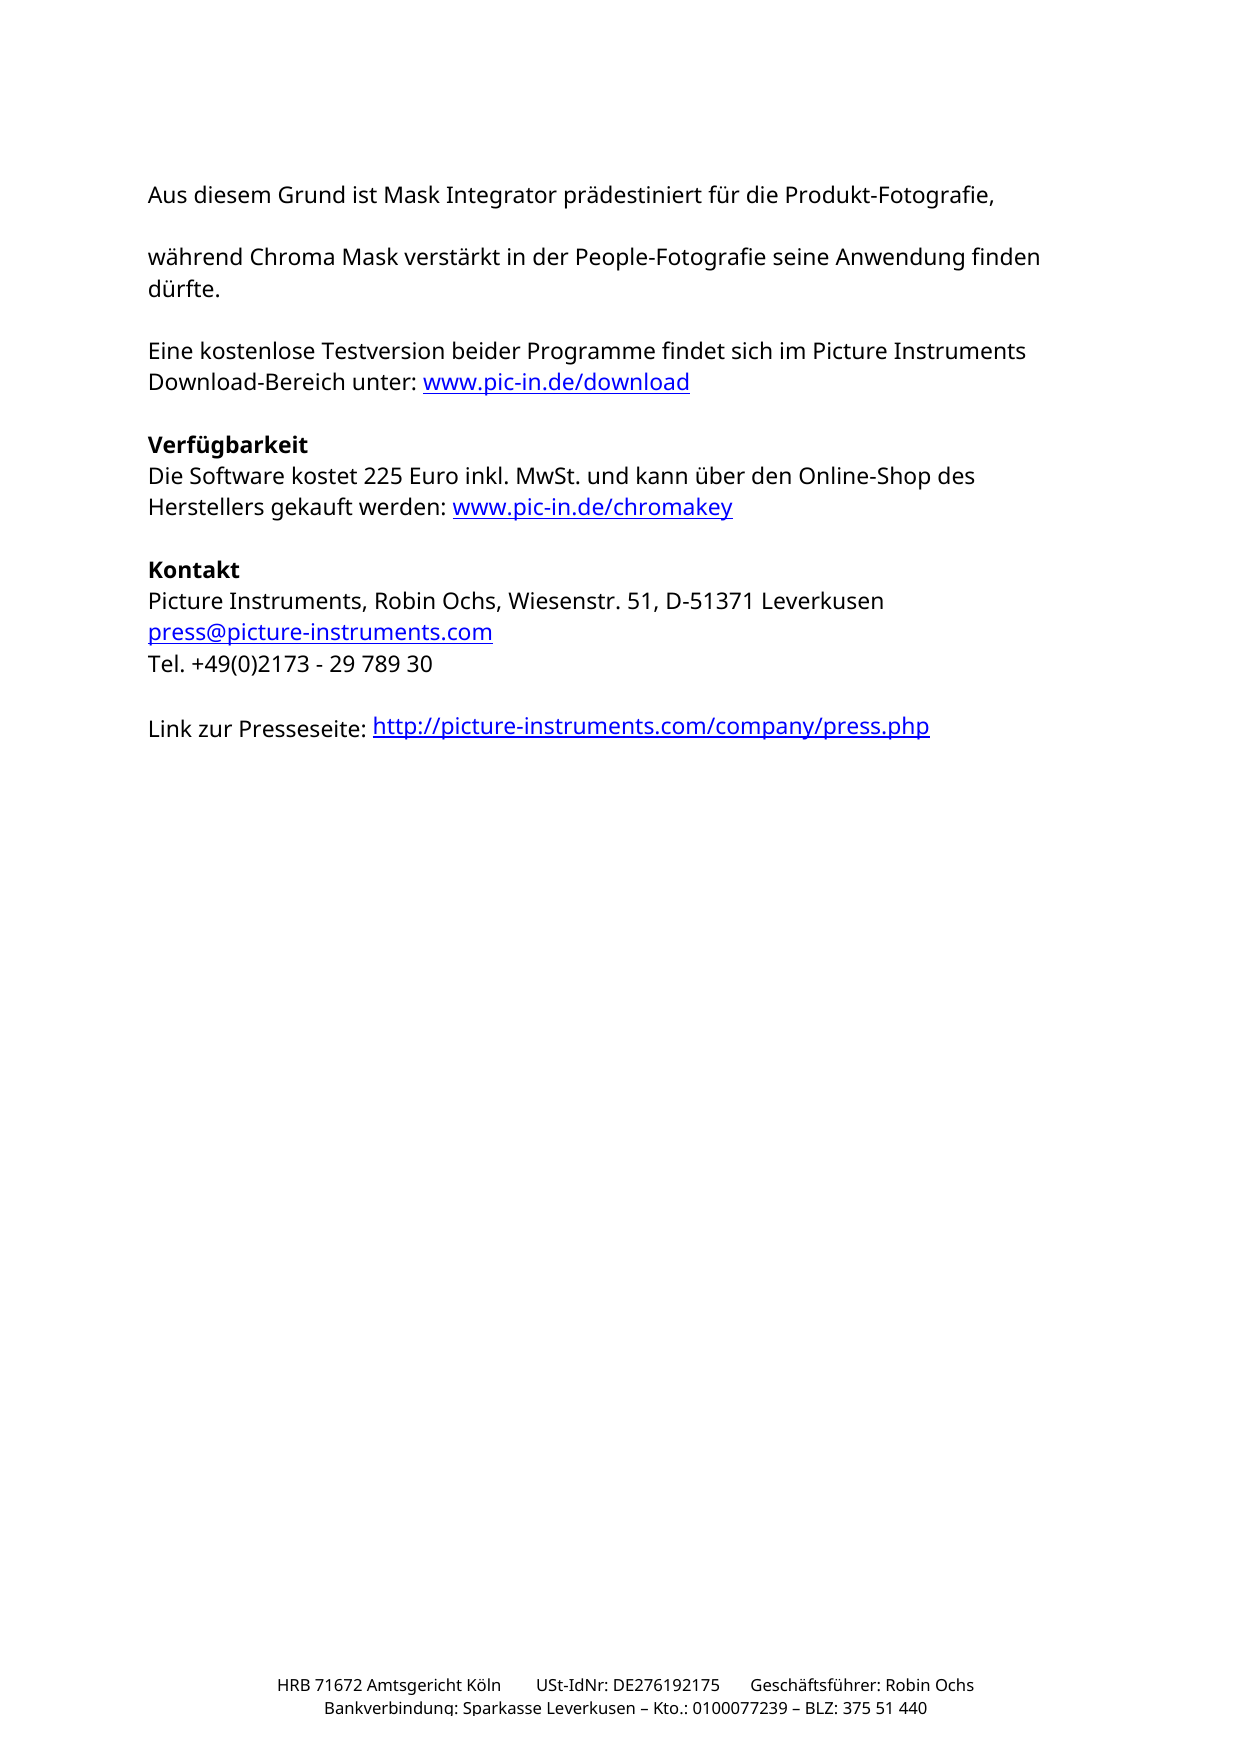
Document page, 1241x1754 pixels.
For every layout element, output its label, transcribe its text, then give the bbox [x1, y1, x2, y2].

text Verfügbarkeit [148, 429, 1093, 460]
text Kontakt [148, 554, 1093, 585]
text Eine kostenlose Testversion beider Programme findet sich im Picture Instruments Download-Bereich unter: www.pic-in.de/download [148, 335, 1093, 398]
text press@picture-instruments.com [148, 616, 1093, 648]
text Die Software kostet 225 Euro inkl. MwSt. und kann über den Online-Shop des Herstellers gekauft werden: www.pic-in.de/chromakey [148, 460, 1093, 523]
text Aus diesem Grund ist Mask Integrator prädestiniert für die Produkt-Fotografie, [148, 179, 1093, 210]
text Picture Instruments, Robin Ochs, Wiesenstr. 51, D-51371 Leverkusen [148, 585, 1093, 616]
text während Chroma Mask verstärkt in der People-Fotografie seine Anwendung finden dürfte. [148, 241, 1093, 304]
text Tel. +49(0)2173 - 29 789 30 [148, 648, 1093, 679]
text Link zur Presseseite: http://picture-instruments.com/company/press.php [148, 710, 1093, 744]
